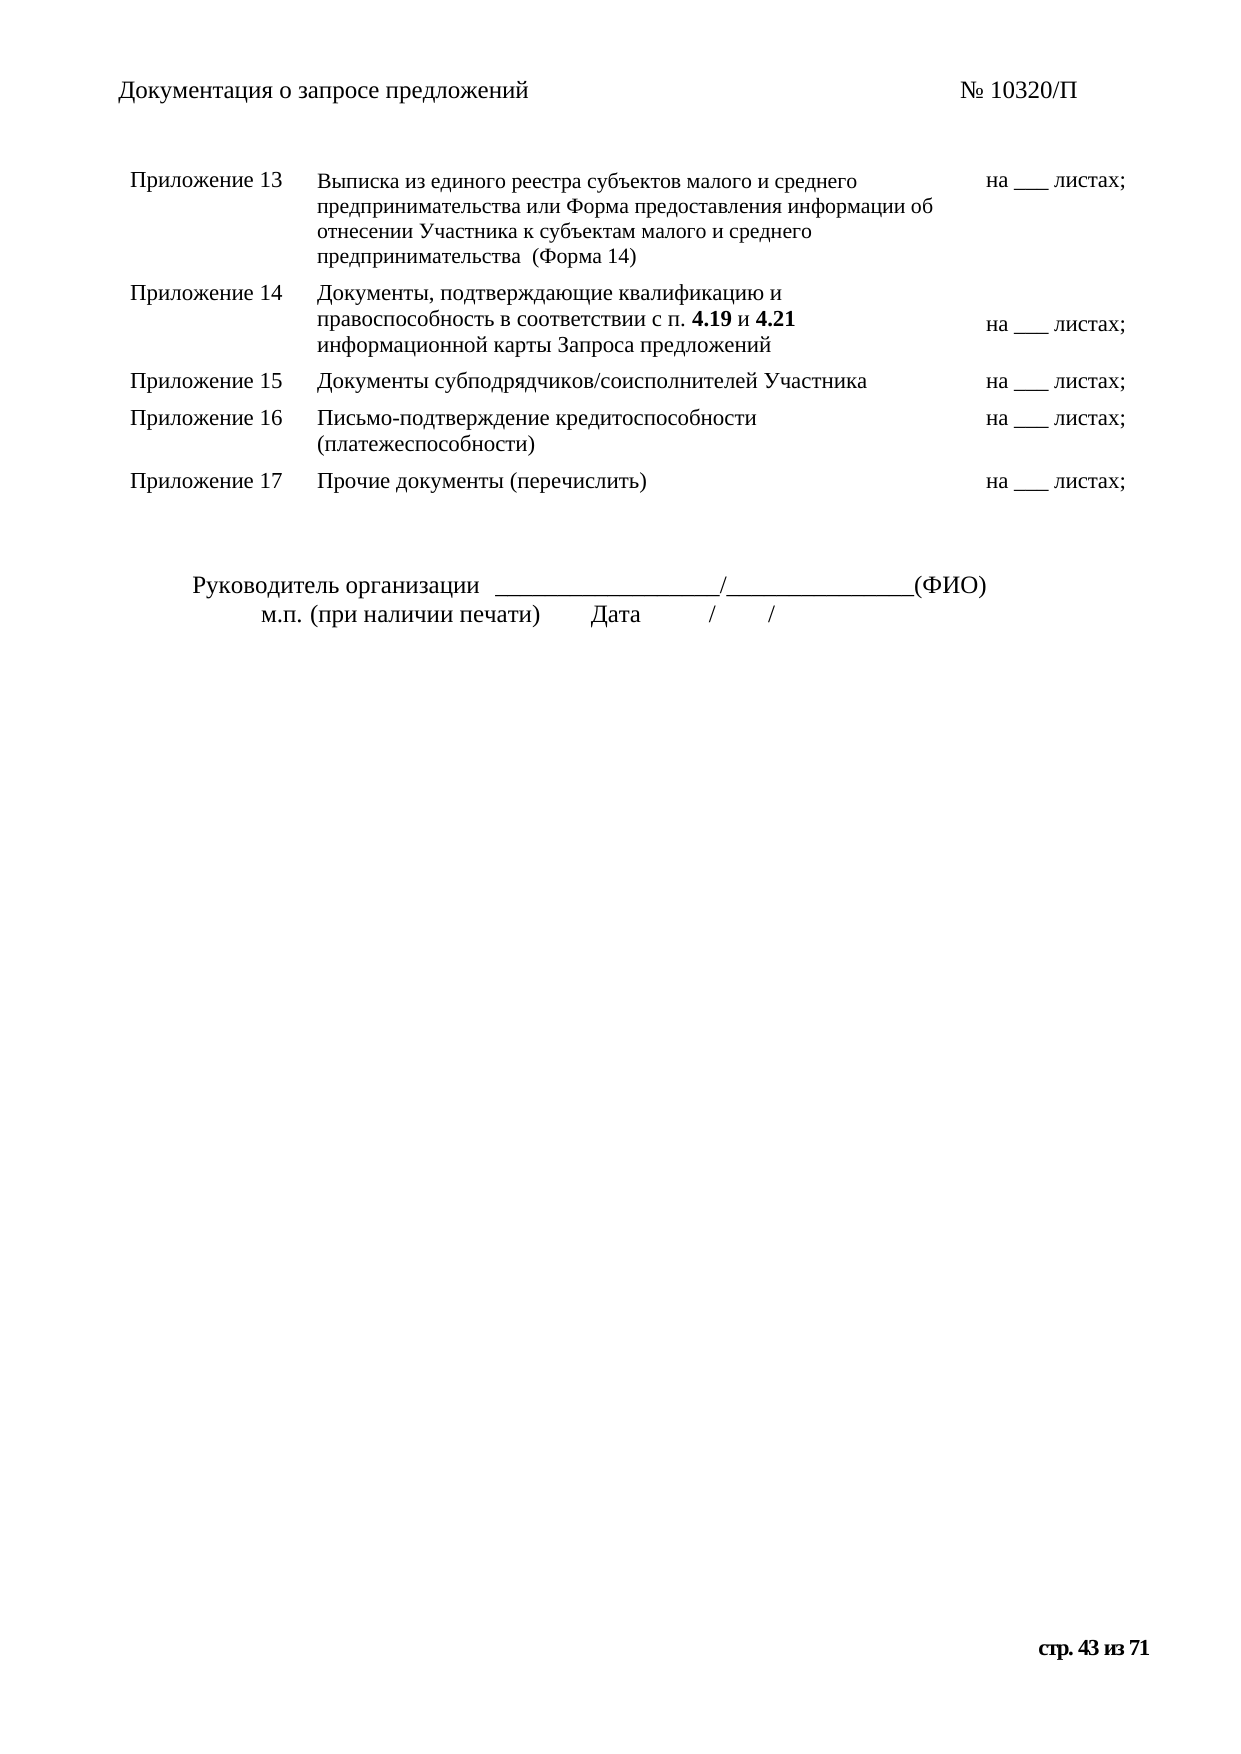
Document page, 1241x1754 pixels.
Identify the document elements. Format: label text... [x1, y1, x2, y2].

table_cell Приложение 17 [107, 462, 306, 498]
table_cell Документы субподрядчиков/соисполнителей Участника [306, 363, 974, 399]
table_cell Приложение 14 [107, 274, 306, 363]
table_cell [107, 133, 306, 273]
table_cell Документы, подтверждающие квалификацию и правоспособность в соответствии с п. 4.19 и 4.21 информационной карты Запроса предложений [306, 274, 974, 363]
table_cell Прочие документы (перечислить) [306, 462, 974, 498]
table_cell на ___ листах; [975, 274, 1152, 363]
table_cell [975, 133, 1152, 273]
text Руководитель организации /_______________(ФИО) [118, 570, 1181, 599]
table_cell на ___ листах; [975, 462, 1152, 498]
table_cell Приложение 16 [107, 399, 306, 462]
list м.п. (при наличии печати) Дата / / [261, 599, 1181, 627]
table_cell Письмо-подтверждение кредитоспособности (платежеспособности) [306, 399, 974, 462]
table_cell на ___ листах; [975, 399, 1152, 462]
table_cell Приложение 15 [107, 363, 306, 399]
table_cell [306, 133, 974, 273]
table_cell на ___ листах; [975, 363, 1152, 399]
